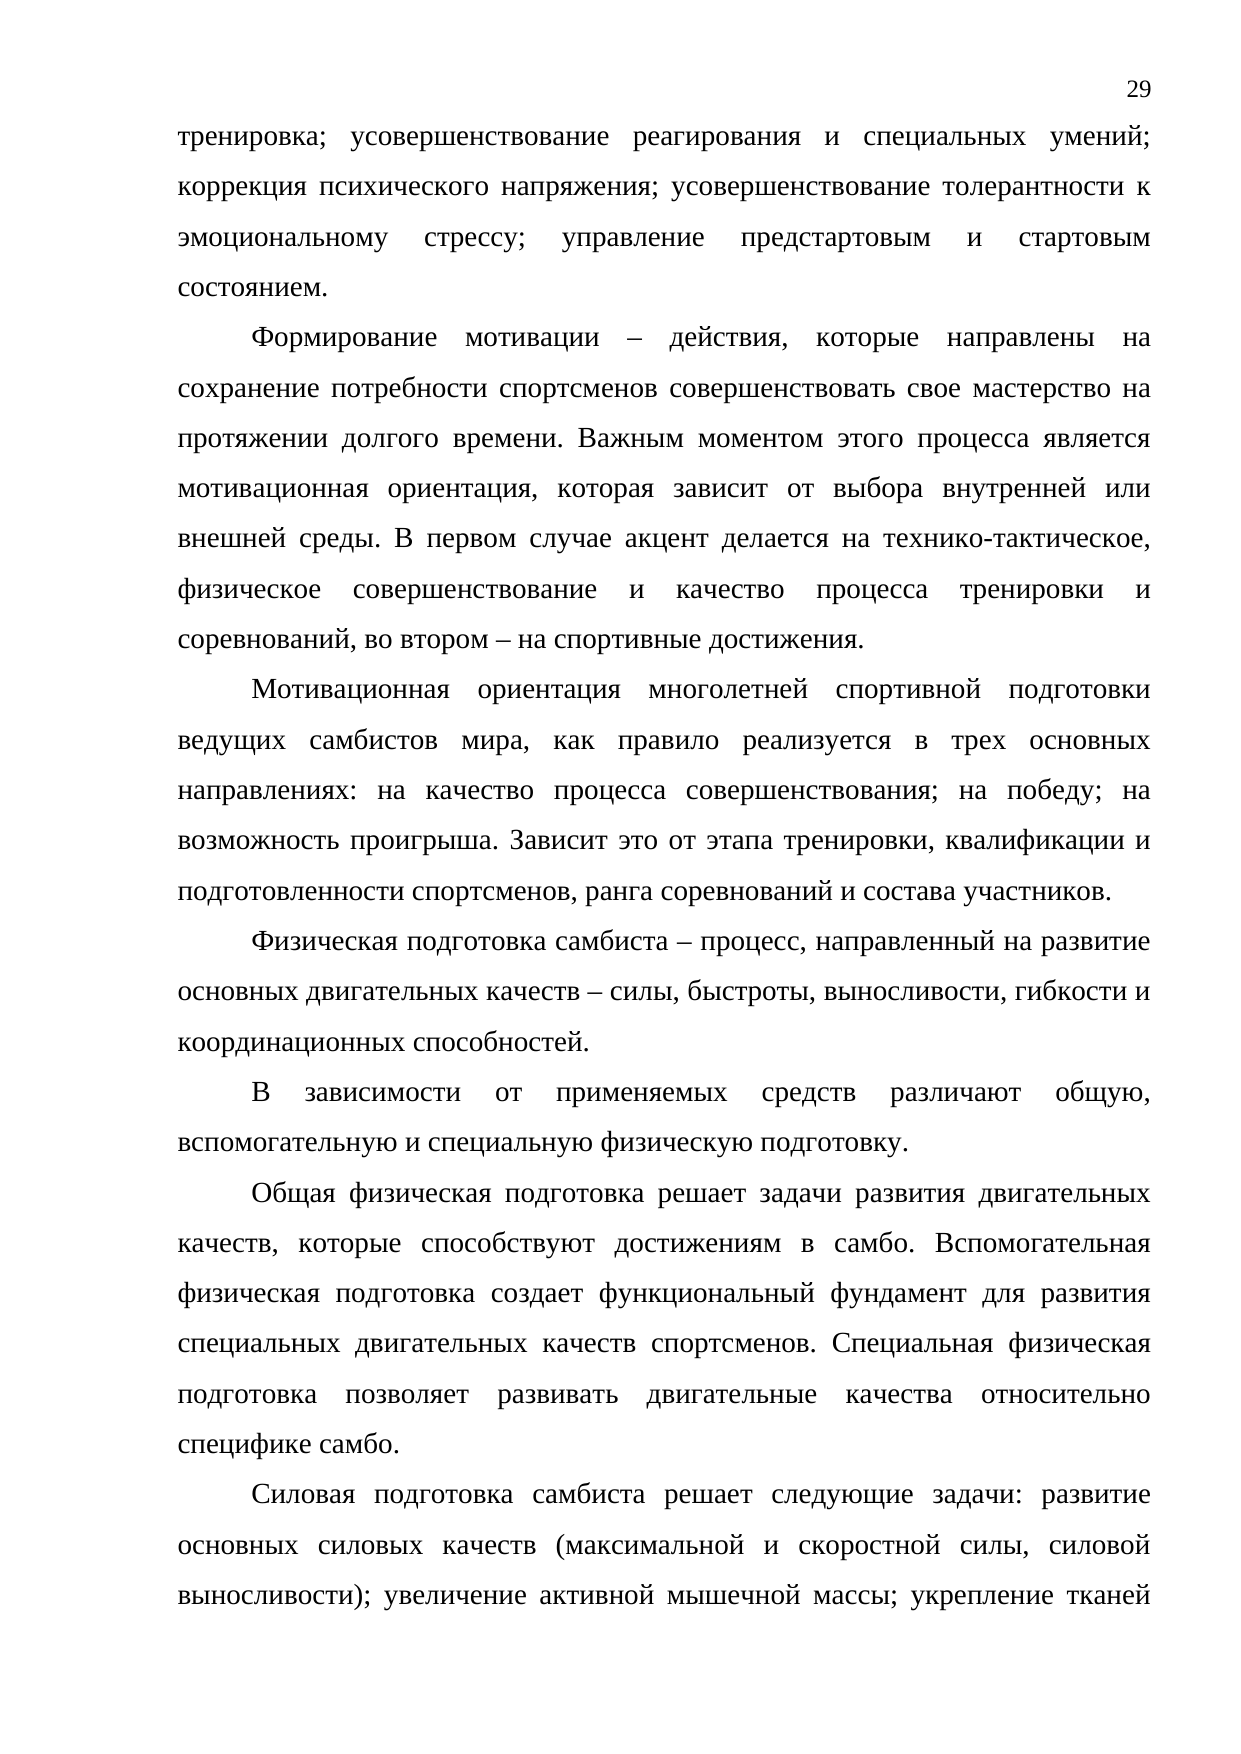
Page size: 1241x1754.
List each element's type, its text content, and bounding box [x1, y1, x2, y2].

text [177, 118, 1152, 303]
text Общая физическая подготовка решает задачи развития двигательных качеств, которые способствуют достижениям в самбо. Вспомогательная физическая подготовка создает функциональный фундамент для развития специальных двигательных качеств спортсменов. Специальная физическая подготовка позволяет развивать двигательные качества относительно специфике самбо. [177, 1175, 1152, 1460]
text В зависимости от применяемых средств различают общую, вспомогательную и специальную физическую подготовку. [177, 1074, 1152, 1158]
text Мотивационная ориентация многолетней спортивной подготовки ведущих самбистов мира, как правило реализуется в трех основных направлениях: на качество процесса совершенствования; на победу; на возможность проигрыша. Зависит это от этапа тренировки, квалификации и подготовленности спортсменов, ранга соревнований и состава участников. [177, 672, 1152, 906]
text Физическая подготовка самбиста – процесс, направленный на развитие основных двигательных качеств – силы, быстроты, выносливости, гибкости и координационных способностей. [177, 923, 1152, 1057]
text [177, 1477, 1152, 1611]
text Формирование мотивации – действия, которые направлены на сохранение потребности спортсменов совершенствовать свое мастерство на протяжении долгого времени. Важным моментом этого процесса является мотивационная ориентация, которая зависит от выбора внутренней или внешней среды. В первом случае акцент делается на технико-тактическое, физическое совершенствование и качество процесса тренировки и соревнований, во втором – на спортивные достижения. [177, 319, 1152, 655]
